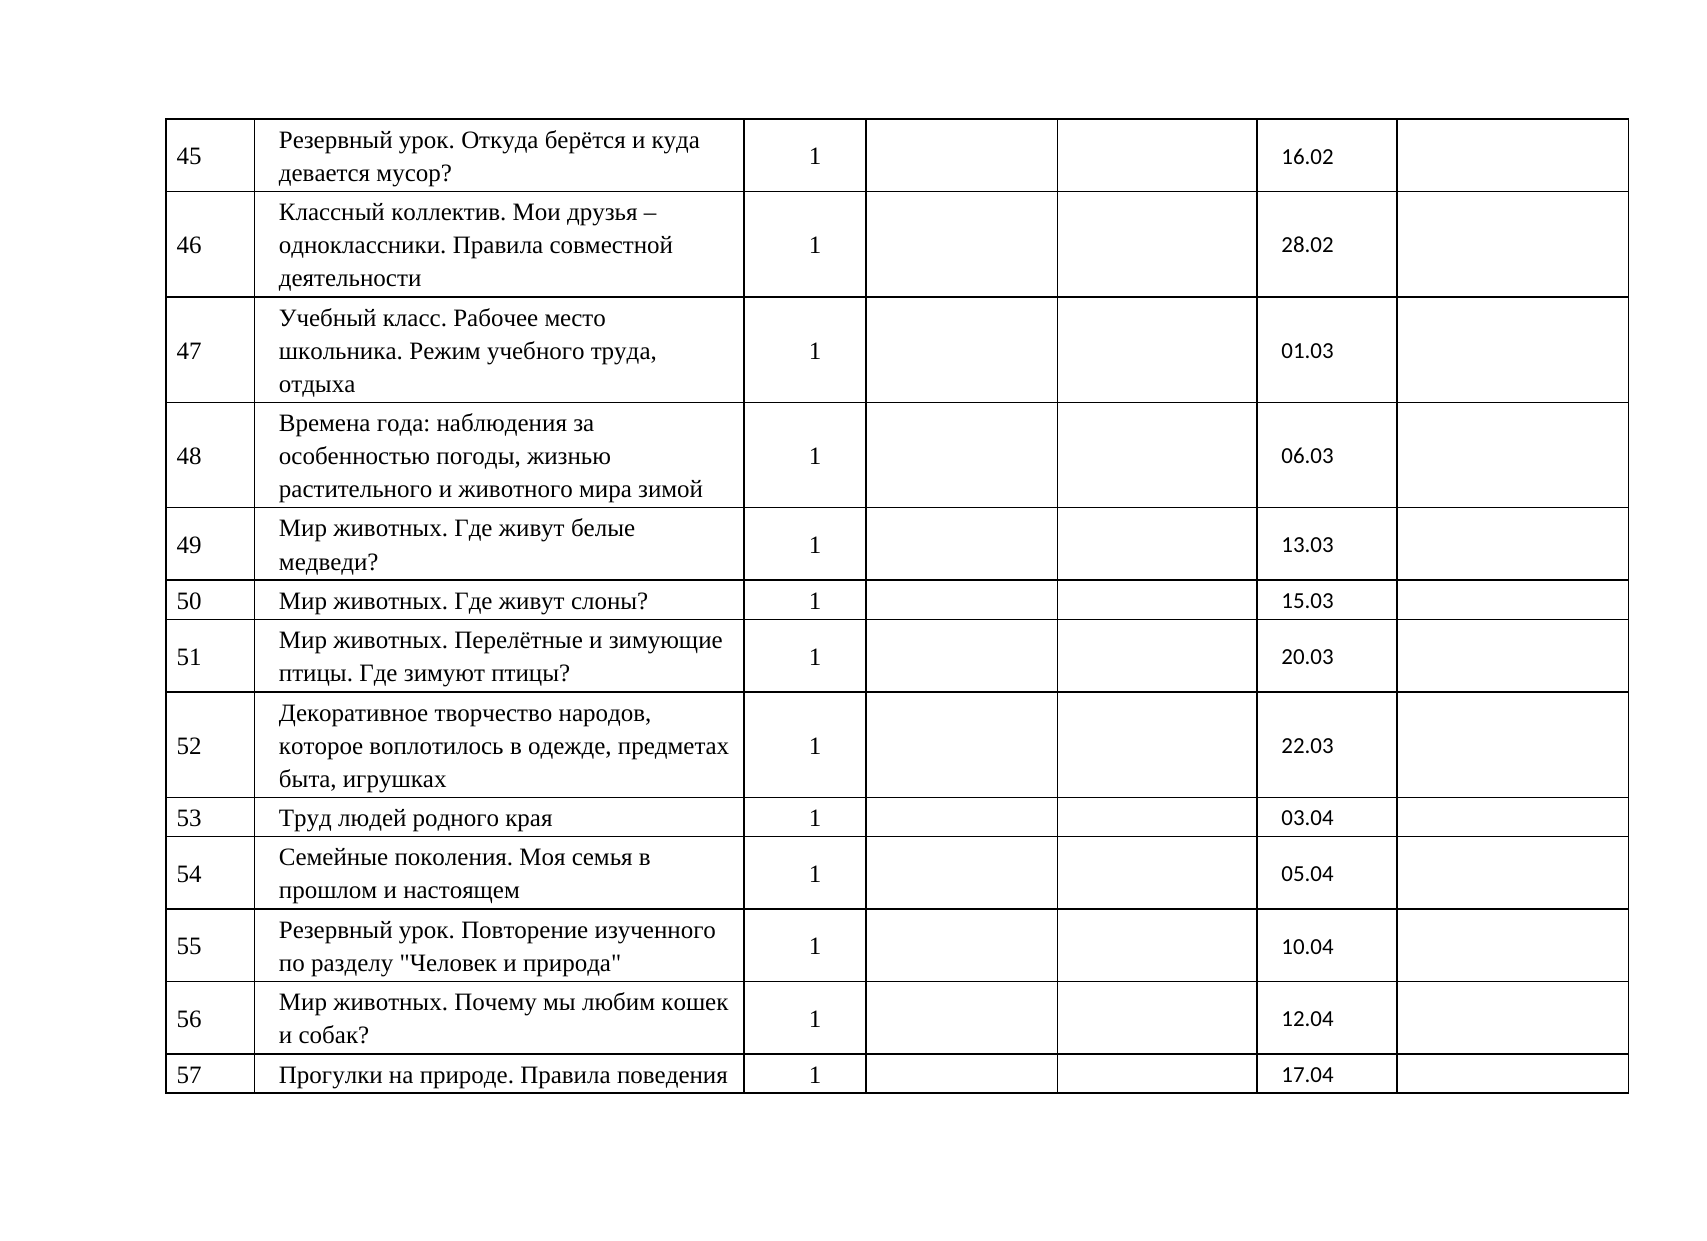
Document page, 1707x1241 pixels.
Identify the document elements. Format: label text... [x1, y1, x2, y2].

table_cell 1 [745, 298, 865, 401]
table_cell 47 [167, 298, 254, 401]
table_cell Резервный урок. Откуда берётся и куда девается мусор? [255, 120, 743, 191]
table_cell [1058, 982, 1256, 1053]
table_cell [1058, 693, 1256, 796]
table_cell Мир животных. Где живут белые медведи? [255, 508, 743, 579]
table_cell 50 [167, 581, 254, 618]
table_cell Мир животных. Перелётные и зимующие птицы. Где зимуют птицы? [255, 620, 743, 691]
table_cell 51 [167, 620, 254, 691]
table_cell 13.03 [1258, 508, 1396, 579]
table_cell [1398, 403, 1628, 507]
table_cell 57 [167, 1055, 254, 1092]
table_cell 54 [167, 837, 254, 908]
table_cell 22.03 [1258, 693, 1396, 796]
table_cell [867, 620, 1057, 691]
table_cell 48 [167, 403, 254, 507]
table_cell 01.03 [1258, 298, 1396, 401]
table_cell 1 [745, 508, 865, 579]
table_cell 55 [167, 910, 254, 981]
table_cell Классный коллектив. Мои друзья – одноклассники. Правила совместной деятельности [255, 192, 743, 296]
table_cell [1058, 298, 1256, 401]
table_cell 20.03 [1258, 620, 1396, 691]
table_cell 1 [745, 192, 865, 296]
table_cell [867, 910, 1057, 981]
table_cell 1 [745, 798, 865, 836]
table_cell 1 [745, 581, 865, 618]
table_cell 15.03 [1258, 581, 1396, 618]
table_cell Семейные поколения. Моя семья в прошлом и настоящем [255, 837, 743, 908]
table_cell [867, 982, 1057, 1053]
table_cell [1058, 120, 1256, 191]
table_cell [1058, 798, 1256, 836]
table_cell 49 [167, 508, 254, 579]
table_cell [1058, 910, 1256, 981]
table_cell 16.02 [1258, 120, 1396, 191]
table_cell [1058, 403, 1256, 507]
table_cell 1 [745, 693, 865, 796]
table_cell [1398, 910, 1628, 981]
table_cell 46 [167, 192, 254, 296]
table_cell 28.02 [1258, 192, 1396, 296]
table_cell [1398, 620, 1628, 691]
table_cell 1 [745, 910, 865, 981]
table_cell 1 [745, 1055, 865, 1092]
table_cell Учебный класс. Рабочее место школьника. Режим учебного труда, отдыха [255, 298, 743, 401]
table_cell Мир животных. Где живут слоны? [255, 581, 743, 618]
table_cell [1398, 508, 1628, 579]
table_cell [867, 1055, 1057, 1092]
table_cell 03.04 [1258, 798, 1396, 836]
table_cell [867, 120, 1057, 191]
table_cell [867, 403, 1057, 507]
table_cell [1398, 982, 1628, 1053]
table_cell [1398, 192, 1628, 296]
table_cell 1 [745, 837, 865, 908]
table_cell [1058, 620, 1256, 691]
table_cell 17.04 [1258, 1055, 1396, 1092]
table_cell [1058, 192, 1256, 296]
table_cell [867, 581, 1057, 618]
table_cell [1398, 581, 1628, 618]
table_cell 12.04 [1258, 982, 1396, 1053]
table_cell 1 [745, 982, 865, 1053]
table_cell [1398, 693, 1628, 796]
table_cell 05.04 [1258, 837, 1396, 908]
table_cell [867, 693, 1057, 796]
table_cell [1058, 837, 1256, 908]
table_cell Мир животных. Почему мы любим кошек и собак? [255, 982, 743, 1053]
table_cell 10.04 [1258, 910, 1396, 981]
table_cell [1058, 508, 1256, 579]
table_cell [867, 508, 1057, 579]
table_cell [1398, 120, 1628, 191]
table_cell 1 [745, 403, 865, 507]
table_cell [867, 837, 1057, 908]
table_cell [1058, 1055, 1256, 1092]
table_cell Труд людей родного края [255, 798, 743, 836]
table_cell Декоративное творчество народов, которое воплотилось в одежде, предметах быта, игрушках [255, 693, 743, 796]
table_cell [867, 192, 1057, 296]
table_cell [1398, 837, 1628, 908]
table_cell 52 [167, 693, 254, 796]
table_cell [255, 1055, 743, 1092]
table_cell [1398, 798, 1628, 836]
table_cell [867, 298, 1057, 401]
table_cell 45 [167, 120, 254, 191]
table_cell 1 [745, 120, 865, 191]
table_cell Резервный урок. Повторение изученного по разделу "Человек и природа" [255, 910, 743, 981]
table_cell [1058, 581, 1256, 618]
table_cell Времена года: наблюдения за особенностью погоды, жизнью растительного и животного мира зимой [255, 403, 743, 507]
table_cell 06.03 [1258, 403, 1396, 507]
table_cell [867, 798, 1057, 836]
table_cell [1398, 298, 1628, 401]
table_cell [1398, 1055, 1628, 1092]
table_cell 1 [745, 620, 865, 691]
table_cell 56 [167, 982, 254, 1053]
table_cell 53 [167, 798, 254, 836]
